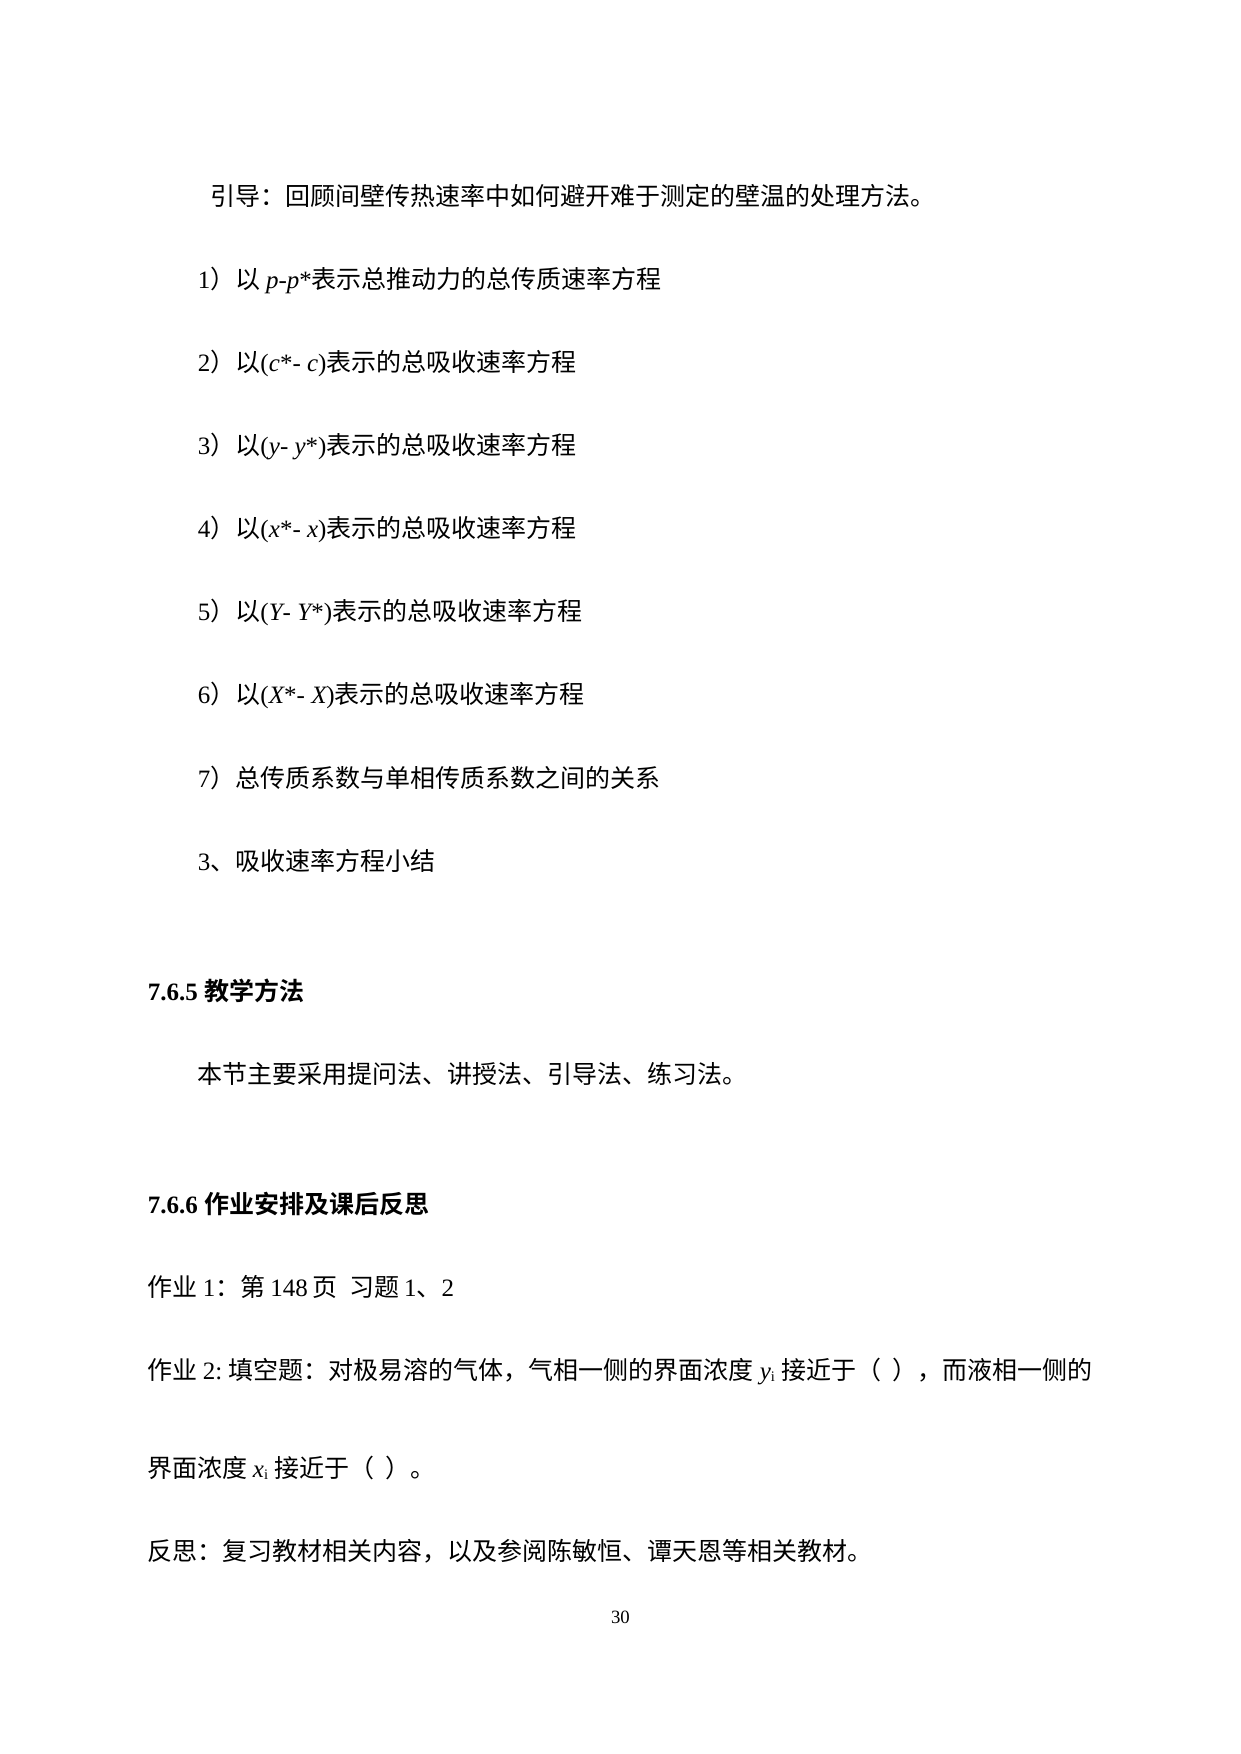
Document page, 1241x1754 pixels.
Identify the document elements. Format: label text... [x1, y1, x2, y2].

subtitle 作业安排及课后反思 [148, 1170, 1092, 1235]
subtitle 教学方法 [148, 957, 1092, 1022]
text 6）以(X*- X)表示的总吸收速率方程 [148, 661, 1092, 726]
text 5）以(Y- Y*)表示的总吸收速率方程 [148, 577, 1092, 642]
text 1）以 p-p*表示总推动力的总传质速率方程 [148, 245, 1092, 310]
text 引导：回顾间壁传热速率中如何避开难于测定的壁温的处理方法。 [148, 162, 1092, 227]
text 本节主要采用提问法、讲授法、引导法、练习法。 [148, 1040, 1092, 1105]
text 反思：复习教材相关内容，以及参阅陈敏恒、谭天恩等相关教材。 [148, 1517, 1092, 1582]
text 作业1：第148页 习题1、2 [148, 1253, 1092, 1318]
text 3、吸收速率方程小结 [148, 827, 1092, 892]
text 3）以(y- y*)表示的总吸收速率方程 [148, 411, 1092, 476]
text 作业2: 填空题：对极易溶的气体，气相一侧的界面浓度 yi 接近于（ ），而液相一侧的界面浓度xi 接近于（ ）。 [148, 1336, 1092, 1499]
text 2）以(c*- c)表示的总吸收速率方程 [148, 328, 1092, 393]
text 7）总传质系数与单相传质系数之间的关系 [148, 744, 1092, 809]
text 4）以(x*- x)表示的总吸收速率方程 [148, 494, 1092, 559]
